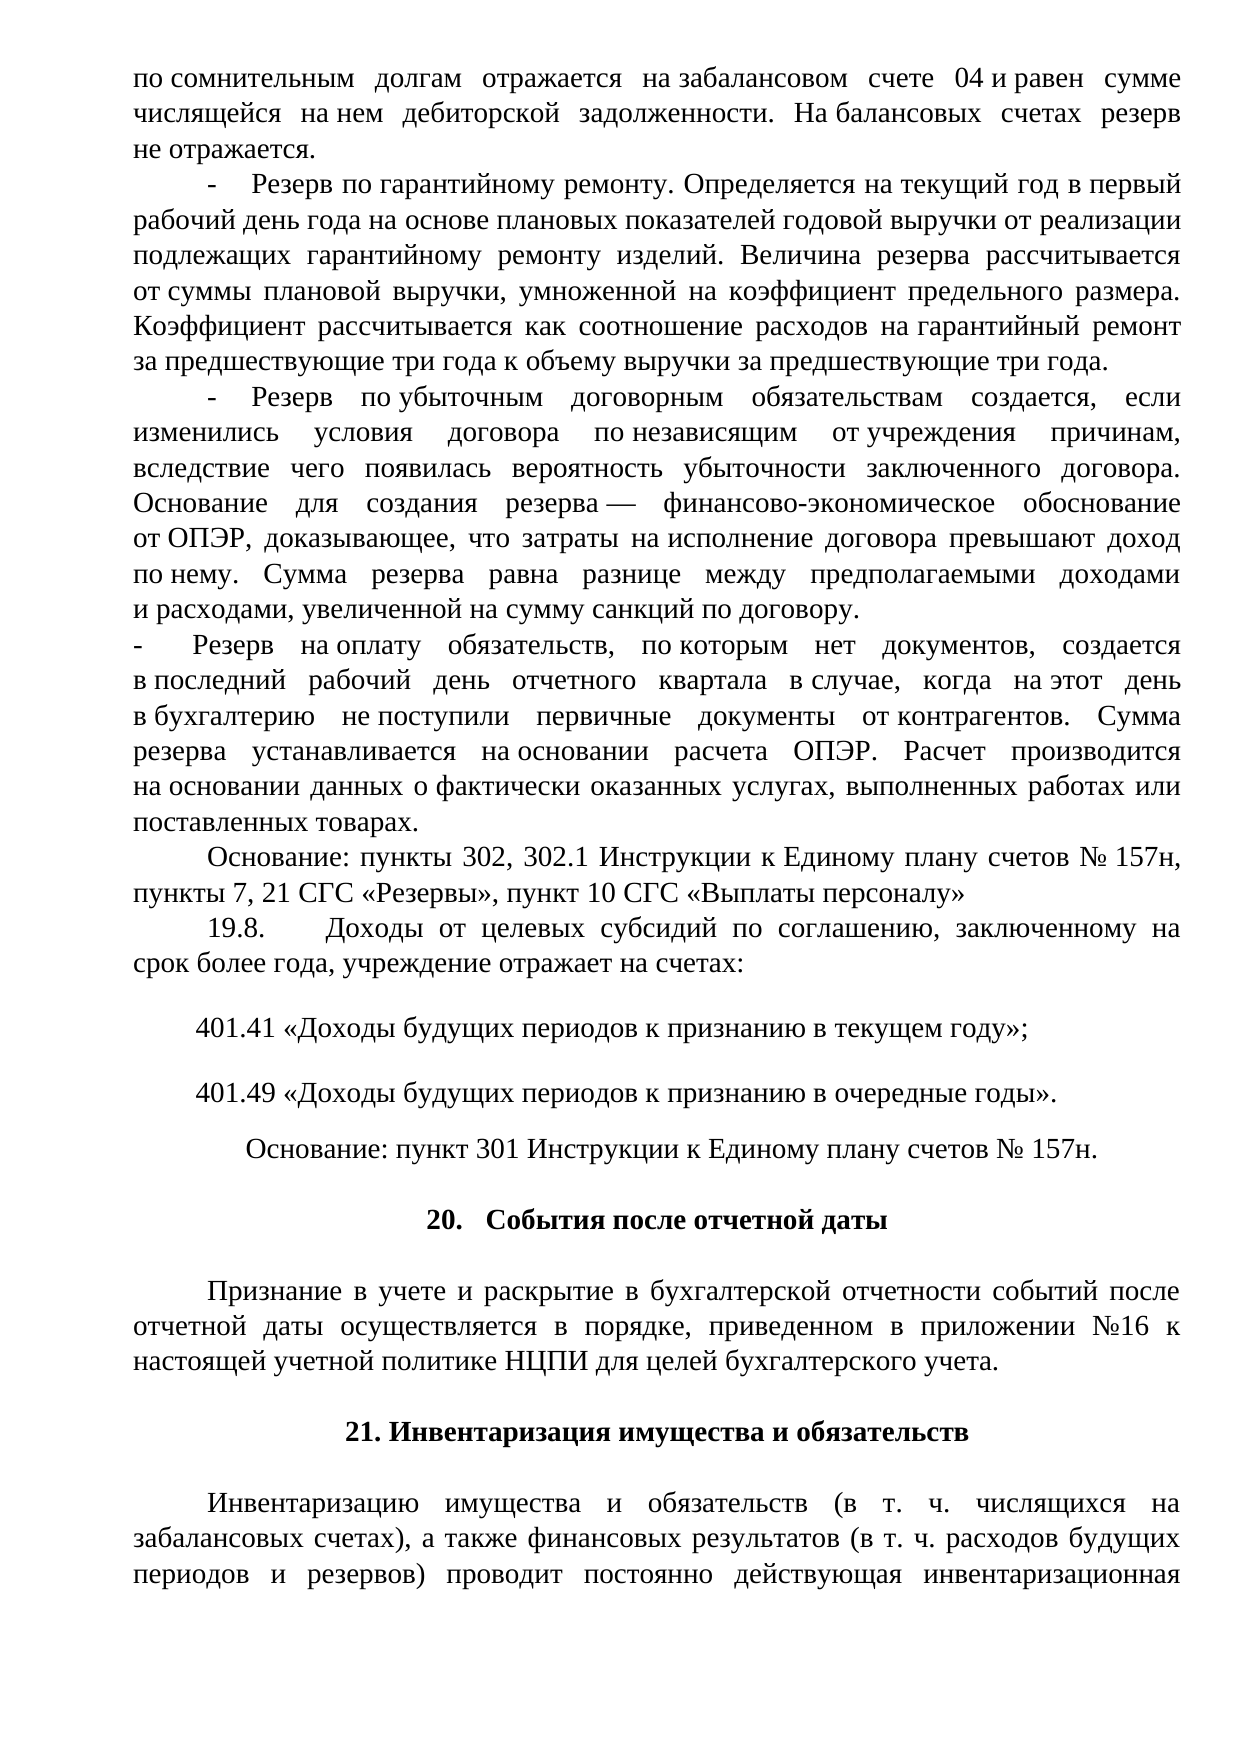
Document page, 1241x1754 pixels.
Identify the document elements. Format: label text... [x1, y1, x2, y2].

text 401.41 «Доходы будущих периодов к признанию в текущем году»; [195, 1009, 1162, 1044]
list Резерв на оплату обязательств, по которым нет документов, создается в последний рабочий день отчетного квартала в случае, когда на этот день в бухгалтерию не поступили первичные документы от контрагентов. Сумма резерва устанавливается на основании расчета ОПЭР. Расчет производится на основании данных о фактически оказанных услугах, выполненных работах или поставленных товарах. [133, 626, 1181, 838]
list Основание: пункт 301 Инструкции к Единому плану счетов № 157н. [245, 1130, 1181, 1165]
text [133, 1484, 1181, 1590]
text Основание: пункты 302, 302.1 Инструкции к Единому плану счетов № 157н, пункты 7, 21 СГС «Резервы», пункт 10 СГС «Выплаты персоналу» [133, 838, 1181, 909]
list Доходы от целевых субсидий по соглашению, заключенному на срок более года, учреждение отражает на счетах: [133, 909, 1181, 980]
list Резерв по убыточным договорным обязательствам создается, если изменились условия договора по независящим от учреждения причинам, вследствие чего появилась вероятность убыточности заключенного договора. Основание для создания резерва — финансово-экономическое обоснование от ОПЭР, доказывающее, что затраты на исполнение договора превышают доход по нему. Сумма резерва равна разнице между предполагаемыми доходами и расходами, увеличенной на сумму санкций по договору. [133, 378, 1181, 626]
list Признание в учете и раскрытие в бухгалтерской отчетности событий после отчетной даты осуществляется в порядке, приведенном в приложении №16 к настоящей учетной политике НЦПИ для целей бухгалтерского учета. [133, 1272, 1181, 1378]
subtitle События после отчетной даты [133, 1201, 1181, 1236]
list Резерв по гарантийному ремонту. Определяется на текущий год в первый рабочий день года на основе плановых показателей годовой выручки от реализации подлежащих гарантийному ремонту изделий. Величина резерва рассчитывается от суммы плановой выручки, умноженной на коэффициент предельного размера. Коэффициент рассчитывается как соотношение расходов на гарантийный ремонт за предшествующие три года к объему выручки за предшествующие три года. [133, 165, 1181, 378]
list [133, 59, 1181, 165]
subtitle 21. Инвентаризация имущества и обязательств [133, 1413, 1181, 1449]
text 401.49 «Доходы будущих периодов к признанию в очередные годы». [195, 1074, 1162, 1109]
